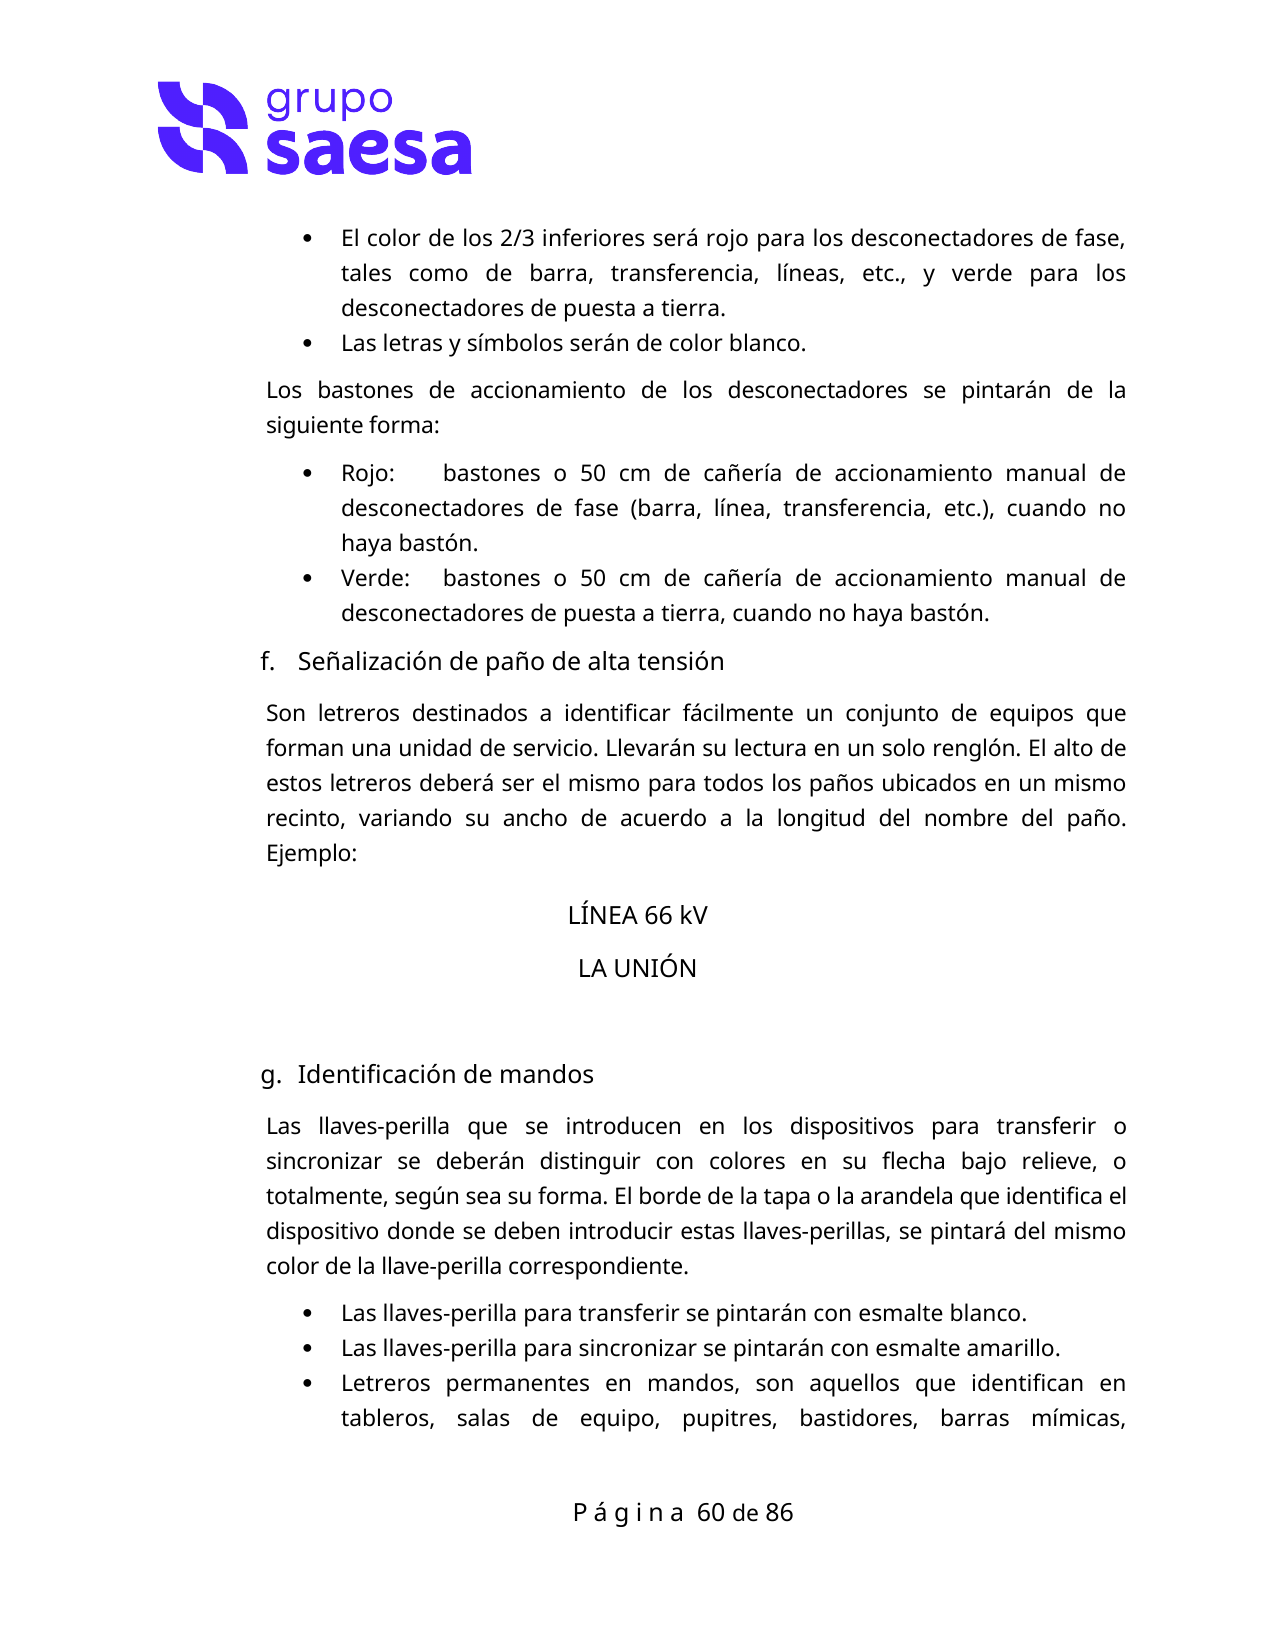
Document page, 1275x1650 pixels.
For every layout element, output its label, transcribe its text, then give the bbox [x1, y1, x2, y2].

list Señalización de paño de alta tensión [260, 644, 1127, 678]
list Las llaves-perilla para transferir se pintarán con esmalte blanco. [303, 1297, 1127, 1328]
text Son letreros destinados a identificar fácilmente un conjunto de equipos que forman una unidad de servicio. Llevarán su lectura en un solo renglón. El alto de estos letreros deberá ser el mismo para todos los paños ubicados en un mismo recinto, variando su ancho de acuerdo a la longitud del nombre del paño. Ejemplo: [266, 697, 1127, 868]
text Las llaves-perilla que se introducen en los dispositivos para transferir o sincronizar se deberán distinguir con colores en su flecha bajo relieve, o totalmente, según sea su forma. El borde de la tapa o la arandela que identifica el dispositivo donde se deben introducir estas llaves-perillas, se pintará del mismo color de la llave-perilla correspondiente. [266, 1109, 1127, 1281]
text Los bastones de accionamiento de los desconectadores se pintarán de la siguiente forma: [266, 374, 1127, 440]
list El color de los 2/3 inferiores será rojo para los desconectadores de fase, tales como de barra, transferencia, líneas, etc., y verde para los desconectadores de puesta a tierra. [303, 221, 1127, 323]
list Las llaves-perilla para sincronizar se pintarán con esmalte amarillo. [303, 1332, 1127, 1363]
list Las letras y símbolos serán de color blanco. [303, 326, 1127, 358]
list Rojo: bastones o 50 cm de cañería de accionamiento manual de desconectadores de fase (barra, línea, transferencia, etc.), cuando no haya bastón. [303, 456, 1127, 558]
list Identificación de mandos [260, 1056, 1127, 1090]
table_header LÍNEA 66 kV LA UNIÓN [516, 885, 759, 1003]
picture [147, 73, 481, 178]
list Verde: bastones o 50 cm de cañería de accionamiento manual de desconectadores de puesta a tierra, cuando no haya bastón. [303, 561, 1127, 628]
